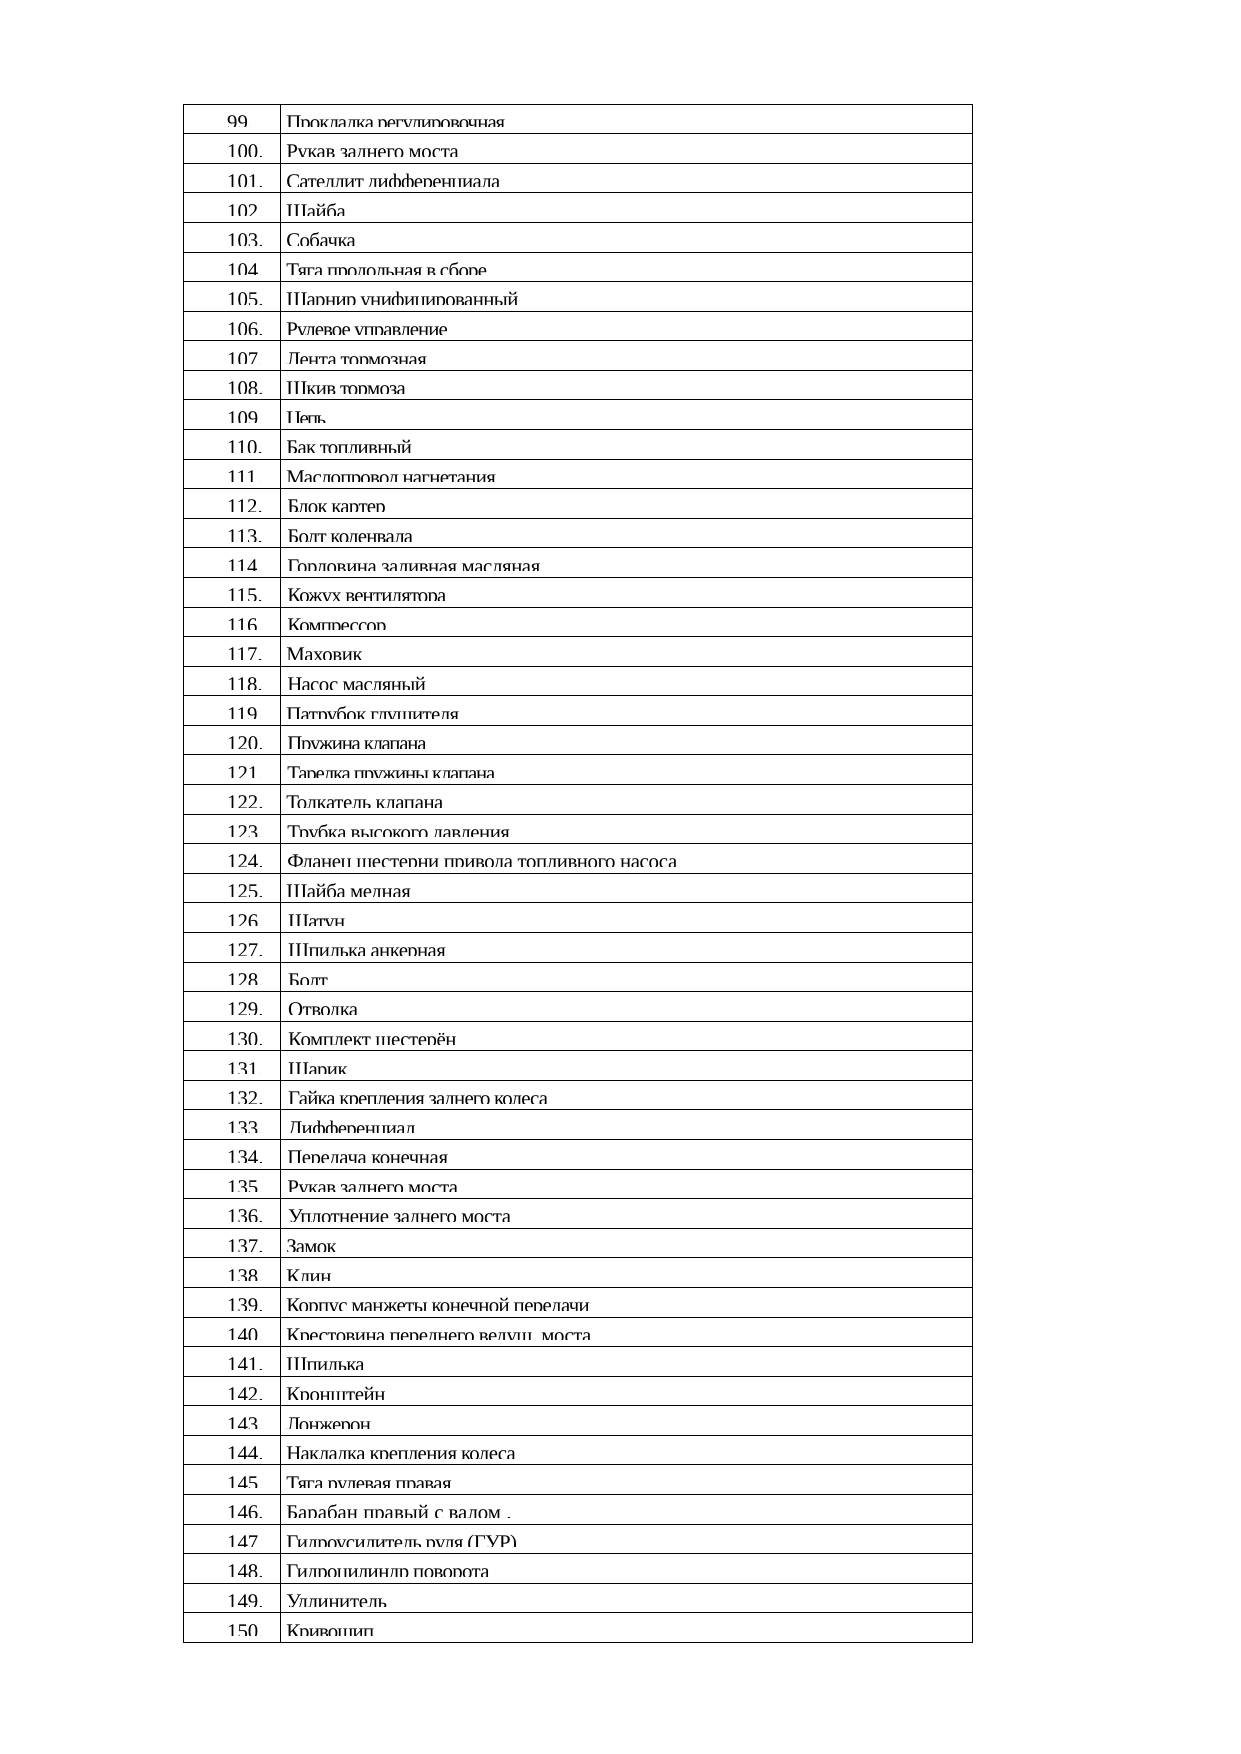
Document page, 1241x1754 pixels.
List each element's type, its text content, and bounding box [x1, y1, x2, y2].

table_cell [184, 844, 280, 873]
table_cell [184, 1140, 280, 1168]
table_cell Отводка [281, 992, 972, 1021]
table_cell Дифференциал [281, 1110, 972, 1139]
table_cell [184, 1584, 280, 1612]
table_cell [184, 519, 280, 547]
table_cell Кривошип [281, 1613, 972, 1642]
table_cell Блок картер [281, 489, 972, 518]
table_cell Компрессор [281, 608, 972, 636]
table_cell Рулевое управление [281, 312, 972, 340]
table_cell [184, 105, 280, 133]
table_cell Кронштейн [281, 1377, 972, 1405]
table_cell Тяга продольная в сборе [281, 253, 972, 281]
table_cell Болт [281, 963, 972, 991]
table_cell [184, 667, 280, 695]
table_cell [184, 637, 280, 666]
table_cell [184, 1613, 280, 1642]
table_cell [184, 1110, 280, 1139]
table_cell [184, 1318, 280, 1346]
table_cell [184, 282, 280, 311]
table_cell Клин [281, 1258, 972, 1287]
table_cell [184, 1199, 280, 1228]
table_cell [184, 1465, 280, 1494]
table_cell Уплотнение заднего моста [281, 1199, 972, 1228]
table_cell [184, 992, 280, 1021]
table_cell Горловина заливная масляная [281, 548, 972, 577]
table_cell Рукав заднего моста [281, 1170, 972, 1198]
table_cell Тарелка пружины клапана [281, 755, 972, 784]
table_cell Прокладка регулировочная [281, 105, 972, 133]
table_cell Передача конечная [281, 1140, 972, 1168]
table_cell [184, 963, 280, 991]
table_cell Накладка крепления колеса [281, 1436, 972, 1464]
table_cell [184, 1525, 280, 1553]
table_cell Корпус манжеты конечной передачи [281, 1288, 972, 1316]
table_cell Лонжерон [281, 1406, 972, 1435]
table_cell Комплект шестерён [281, 1022, 972, 1050]
table_cell [184, 1554, 280, 1583]
table_cell [184, 341, 280, 370]
table_cell [184, 193, 280, 222]
table_cell Шкив тормоза [281, 371, 972, 399]
table_cell Шарик [281, 1051, 972, 1080]
table_cell Патрубок глушителя [281, 696, 972, 725]
table_cell Замок [281, 1229, 972, 1257]
table_cell Рукав заднего моста [281, 134, 972, 163]
table_cell [184, 608, 280, 636]
table_cell [184, 253, 280, 281]
table_cell [184, 489, 280, 518]
table_cell [184, 460, 280, 488]
table_cell Кожух вентилятора [281, 578, 972, 606]
table_cell [184, 1436, 280, 1464]
table_cell [184, 1051, 280, 1080]
table_cell Гайка крепления заднего колеса [281, 1081, 972, 1109]
table_cell Крестовина переднего ведущ. моста [281, 1318, 972, 1346]
table_cell [184, 223, 280, 251]
table_cell [184, 1022, 280, 1050]
table_cell Шпилька [281, 1347, 972, 1376]
table_cell Гидроцилиндр поворота [281, 1554, 972, 1583]
table_cell Шайба медная [281, 874, 972, 902]
table_cell Бак топливный [281, 430, 972, 458]
table_cell [184, 1081, 280, 1109]
table_cell [184, 903, 280, 932]
table_cell Шайба [281, 193, 972, 222]
table_cell Пружина клапана [281, 726, 972, 754]
table_cell Толкатель клапана [281, 785, 972, 813]
table_cell [184, 696, 280, 725]
table_cell [184, 1347, 280, 1376]
table_cell Трубка высокого давления [281, 815, 972, 843]
table_cell [184, 933, 280, 961]
table_cell Сателлит дифференциала [281, 164, 972, 192]
table_cell [184, 726, 280, 754]
table_cell [184, 874, 280, 902]
table_cell Гидроусилитель руля (ГУР) [281, 1525, 972, 1553]
table_cell [184, 785, 280, 813]
table_cell Болт коленвала [281, 519, 972, 547]
table_cell [184, 815, 280, 843]
table_cell Собачка [281, 223, 972, 251]
table_cell Насос масляный [281, 667, 972, 695]
table_cell Удлинитель [281, 1584, 972, 1612]
table_cell [184, 1258, 280, 1287]
table_cell [184, 1406, 280, 1435]
table_cell [184, 1377, 280, 1405]
table_cell [184, 134, 280, 163]
table_cell [184, 755, 280, 784]
table_cell [184, 1229, 280, 1257]
table_cell [184, 1170, 280, 1198]
table_cell [184, 164, 280, 192]
table_cell [184, 578, 280, 606]
table_cell Цепь [281, 400, 972, 429]
table_cell Маслопровод нагнетания [281, 460, 972, 488]
table_cell [184, 430, 280, 458]
table_cell Лента тормозная [281, 341, 972, 370]
table_cell [184, 400, 280, 429]
table_cell Шарнир унифицированный [281, 282, 972, 311]
table_cell [184, 371, 280, 399]
table_cell [184, 1288, 280, 1316]
table_cell Маховик [281, 637, 972, 666]
table_cell Фланец шестерни привода топливного насоса [281, 844, 972, 873]
table_cell [184, 548, 280, 577]
table_cell [184, 312, 280, 340]
table_cell Шпилька анкерная [281, 933, 972, 961]
table_cell Барабан правый с валом , [281, 1495, 972, 1523]
table_cell [184, 1495, 280, 1523]
table_cell Тяга рулевая правая [281, 1465, 972, 1494]
table_cell Шатун [281, 903, 972, 932]
